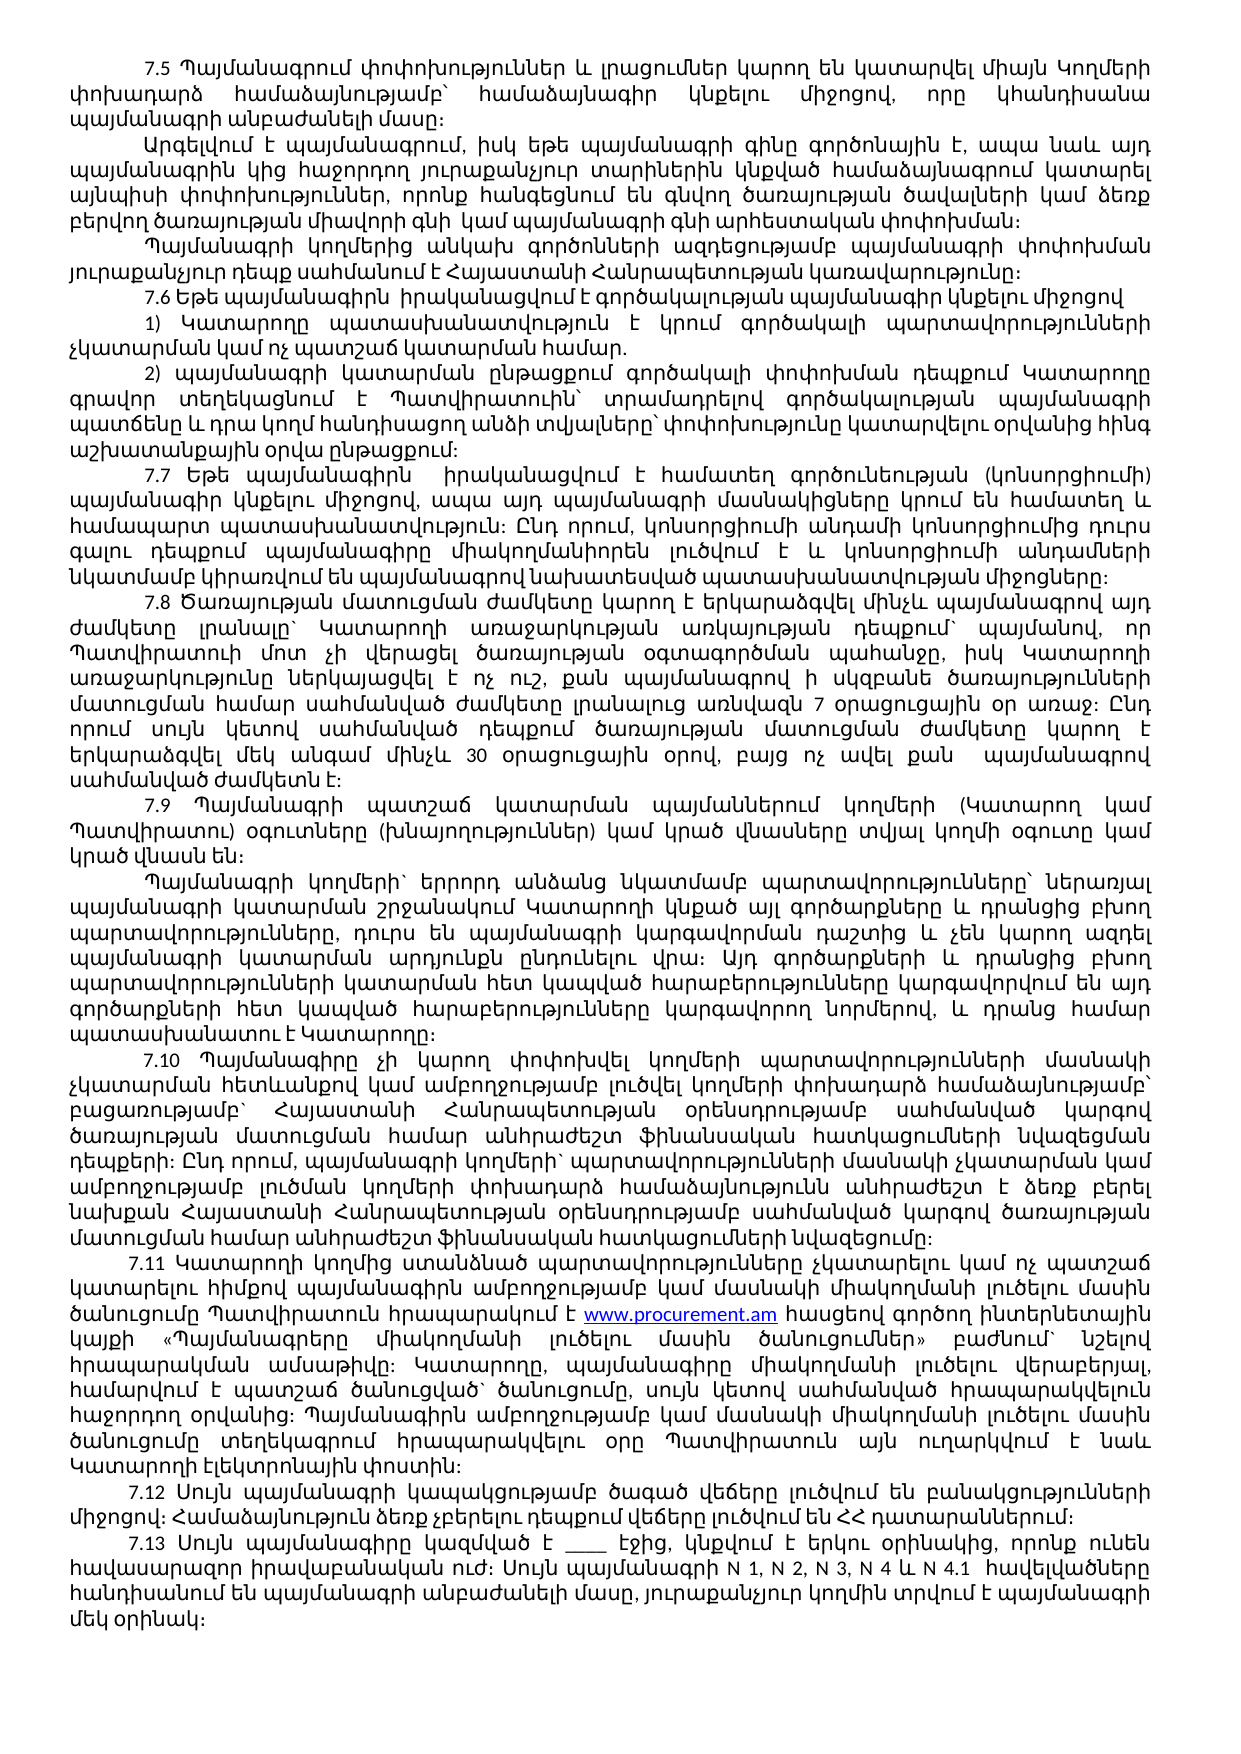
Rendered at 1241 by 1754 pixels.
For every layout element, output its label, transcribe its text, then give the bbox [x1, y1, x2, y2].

text 7.13 Սույն պայմանագիրը կազմված է ____ էջից, կնքվում է երկու օրինակից, որոնք ունեն հավասարազոր իրավաբանական ուժ։ Սույն պայմանագրի N 1, N 2, N 3, N 4 և N 4.1 հավելվածները հանդիսանում են պայմանագրի անբաժանելի մասը, յուրաքանչյուր կողմին տրվում է պայմանագրի մեկ օրինակ։ [69, 1530, 1152, 1631]
text Արգելվում է պայմանագրում, իսկ եթե պայմանագրի գինը գործոնային է, ապա նաև այդ պայմանագրին կից հաջորդող յուրաքանչյուր տարիներին կնքված համաձայնագրում կատարել այնպիսի փոփոխություններ, որոնք հանգեցնում են գնվող ծառայության ծավալների կամ ձեռք բերվող ծառայության միավորի գնի կամ պայմանագրի գնի արհեստական փոփոխման։ [69, 132, 1152, 233]
text 7.10 Պայմանագիրը չի կարող փոփոխվել կողմերի պարտավորությունների մասնակի չկատարման հետևանքով կամ ամբողջությամբ լուծվել կողմերի փոխադարձ համաձայնությամբ՝ բացառությամբ` Հայաստանի Հանրապետության օրենսդրությամբ սահմանված կարգով ծառայության մատուցման համար անհրաժեշտ ֆինանսական հատկացումների նվազեցման դեպքերի: Ընդ որում, պայմանագրի կողմերի` պարտավորությունների մասնակի չկատարման կամ ամբողջությամբ լուծման կողմերի փոխադարձ համաձայնությունն անհրաժեշտ է ձեռք բերել նախքան Հայաստանի Հանրապետության օրենսդրությամբ սահմանված կարգով ծառայության մատուցման համար անհրաժեշտ ֆինանսական հատկացումների նվազեցումը: [69, 1047, 1152, 1250]
text Պայմանագրի կողմերի` երրորդ անձանց նկատմամբ պարտավորությունները՝ ներառյալ պայմանագրի կատարման շրջանակում Կատարողի կնքած այլ գործարքները և դրանցից բխող պարտավորությունները, դուրս են պայմանագրի կարգավորման դաշտից և չեն կարող ազդել պայմանագրի կատարման արդյունքն ընդունելու վրա։ Այդ գործարքների և դրանցից բխող պարտավորությունների կատարման հետ կապված հարաբերությունները կարգավորվում են այդ գործարքների հետ կապված հարաբերությունները կարգավորող նորմերով, և դրանց համար պատասխանատու է Կատարողը։ [69, 869, 1152, 1047]
text 7.7 Եթե պայմանագիրն իրականացվում է համատեղ գործունեության (կոնսորցիումի) պայմանագիր կնքելու միջոցով, ապա այդ պայմանագրի մասնակիցները կրում են համատեղ և համապարտ պատասխանատվություն: Ընդ որում, կոնսորցիումի անդամի կոնսորցիումից դուրս գալու դեպքում պայմանագիրը միակողմանիորեն լուծվում է և կոնսորցիումի անդամների նկատմամբ կիրառվում են պայմանագրով նախատեսված պատասխանատվության միջոցները: [69, 462, 1152, 589]
text 1) Կատարողը պատասխանատվություն է կրում գործակալի պարտավորությունների չկատարման կամ ոչ պատշաճ կատարման համար. [69, 310, 1152, 361]
text 7.8 Ծառայության մատուցման ժամկետը կարող է երկարաձգվել մինչև պայմանագրով այդ ժամկետը լրանալը` Կատարողի առաջարկության առկայության դեպքում` պայմանով, որ Պատվիրատուի մոտ չի վերացել ծառայության օգտագործման պահանջը, իսկ Կատարողի առաջարկությունը ներկայացվել է ոչ ուշ, քան պայմանագրով ի սկզբանե ծառայությունների մատուցման համար սահմանված ժամկետը լրանալուց առնվազն 7 օրացուցային օր առաջ: Ընդ որում սույն կետով սահմանված դեպքում ծառայության մատուցման ժամկետը կարող է երկարաձգվել մեկ անգամ մինչև 30 օրացուցային օրով, բայց ոչ ավել քան պայմանագրով սահմանված ժամկետն է: [69, 589, 1152, 793]
text 7.12 Սույն պայմանագրի կապակցությամբ ծագած վեճերը լուծվում են բանակցությունների միջոցով։ Համաձայնություն ձեռք չբերելու դեպքում վեճերը լուծվում են ՀՀ դատարաններում։ [69, 1479, 1152, 1530]
text 7.9 Պայմանագրի պատշաճ կատարման պայմաններում կողմերի (Կատարող կամ Պատվիրատու) օգուտները (խնայողություններ) կամ կրած վնասները տվյալ կողմի օգուտը կամ կրած վնասն են։ [69, 793, 1152, 869]
text 7.11 Կատարողի կողմից ստանձնած պարտավորությունները չկատարելու կամ ոչ պատշաճ կատարելու հիմքով պայմանագիրն ամբողջությամբ կամ մասնակի միակողմանի լուծելու մասին ծանուցումը Պատվիրատուն հրապարակում է www.procurement.am հասցեով գործող ինտերնետային կայքի «Պայմանագրերը միակողմանի լուծելու մասին ծանուցումներ» բաժնում` նշելով հրապարակման ամսաթիվը: Կատարողը, պայմանագիրը միակողմանի լուծելու վերաբերյալ, համարվում է պատշաճ ծանուցված` ծանուցումը, սույն կետով սահմանված հրապարակվելուն հաջորդող օրվանից: Պայմանագիրն ամբողջությամբ կամ մասնակի միակողմանի լուծելու մասին ծանուցումը տեղեկագրում հրապարակվելու օրը Պատվիրատուն այն ուղարկվում է նաև Կատարողի էլեկտրոնային փոստին: [69, 1250, 1152, 1479]
text 7.6 Եթե պայմանագիրն իրականացվում է գործակալության պայմանագիր կնքելու միջոցով [69, 284, 1152, 310]
text 2) պայմանագրի կատարման ընթացքում գործակալի փոփոխման դեպքում Կատարողը գրավոր տեղեկացնում է Պատվիրատուին՝ տրամադրելով գործակալության պայմանագրի պատճենը և դրա կողմ հանդիսացող անձի տվյալները՝ փոփոխությունը կատարվելու օրվանից հինգ աշխատանքային օրվա ընթացքում: [69, 361, 1152, 462]
text 7.5 Պայմանագրում փոփոխություններ և լրացումներ կարող են կատարվել միայն Կողմերի փոխադարձ համաձայնությամբ՝ համաձայնագիր կնքելու միջոցով, որը կհանդիսանա պայմանագրի անբաժանելի մասը։ [69, 56, 1152, 132]
text Պայմանագրի կողմերից անկախ գործոնների ազդեցությամբ պայմանագրի փոփոխման յուրաքանչյուր դեպք սահմանում է Հայաստանի Հանրապետության կառավարությունը։ [69, 233, 1152, 284]
